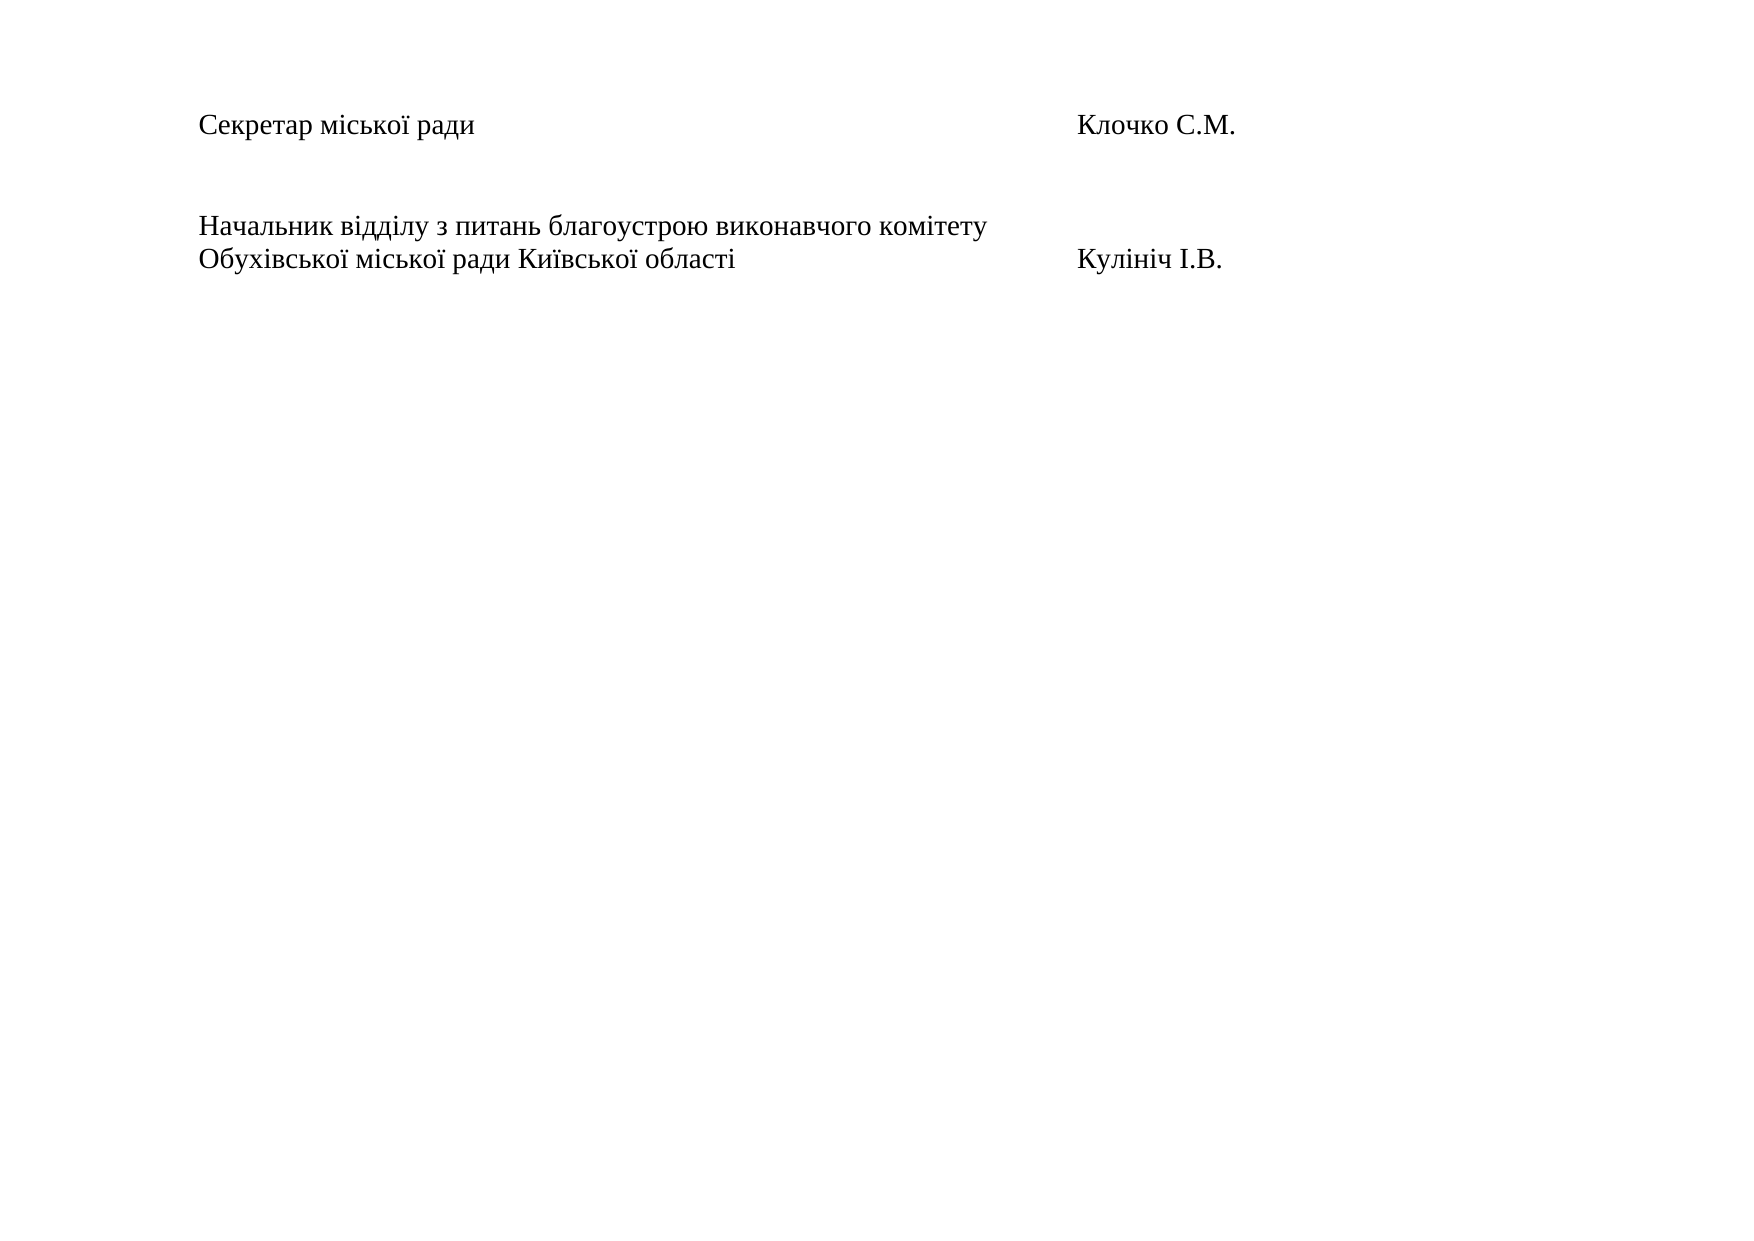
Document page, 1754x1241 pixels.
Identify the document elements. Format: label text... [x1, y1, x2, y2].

text Секретар міської ради Клочко С.М. [118, 107, 1695, 141]
text Начальник відділу з питань благоустрою виконавчого комітету [118, 208, 1695, 242]
text Обухівської міської ради Київської області Кулініч І.В. [118, 242, 1695, 275]
